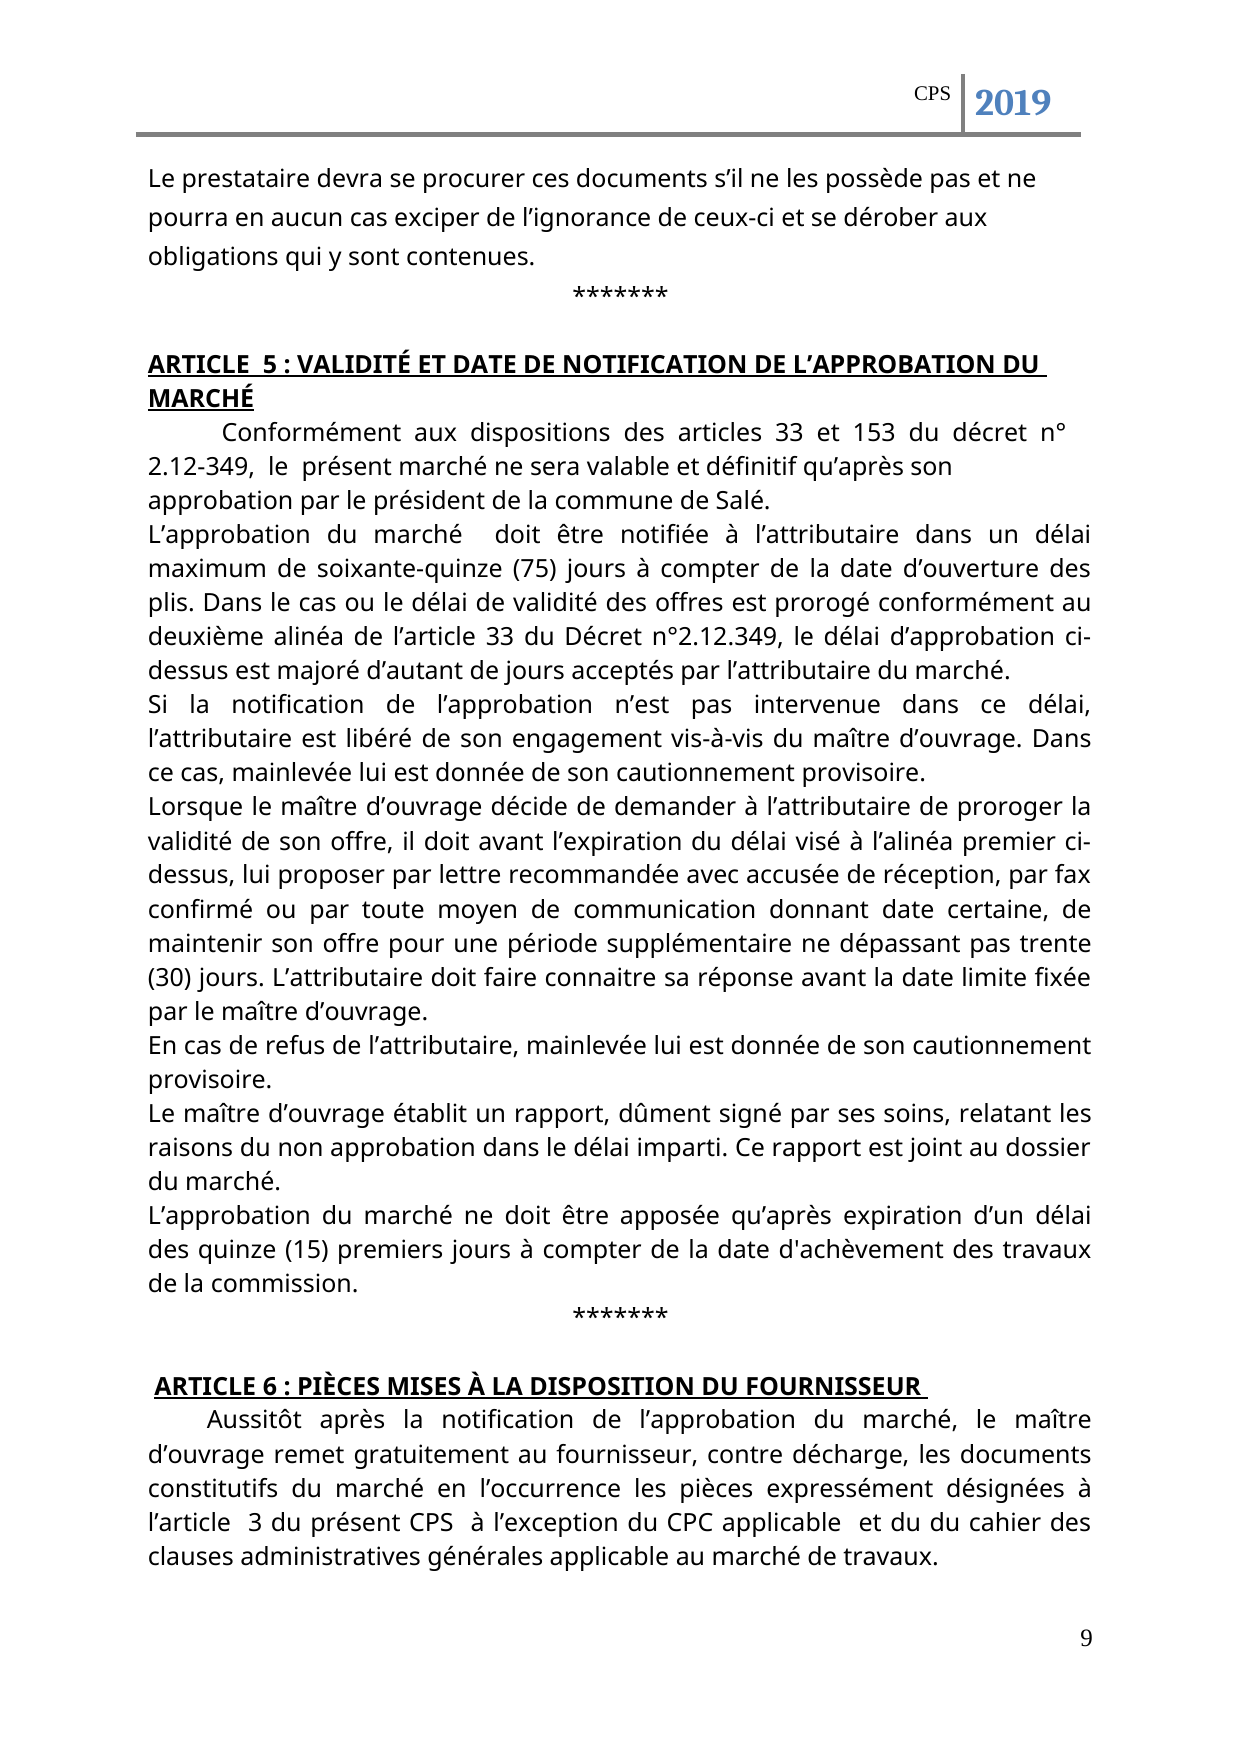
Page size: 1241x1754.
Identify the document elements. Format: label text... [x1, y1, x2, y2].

text L’approbation du marché doit être notifiée à l’attributaire dans un délai maximum de soixante-quinze (75) jours à compter de la date d’ouverture des plis. Dans le cas ou le délai de validité des offres est prorogé conformément au deuxième alinéa de l’article 33 du Décret n°2.12.349, le délai d’approbation ci-dessus est majoré d’autant de jours acceptés par l’attributaire du marché. [148, 517, 1093, 687]
text ******* [148, 1300, 1093, 1334]
text Le prestataire devra se procurer ces documents s’il ne les possède pas et ne pourra en aucun cas exciper de l’ignorance de ceux-ci et se dérober aux obligations qui y sont contenues. [148, 161, 1093, 273]
text Si la notification de l’approbation n’est pas intervenue dans ce délai, l’attributaire est libéré de son engagement vis-à-vis du maître d’ouvrage. Dans ce cas, mainlevée lui est donnée de son cautionnement provisoire. [148, 687, 1093, 789]
text Conformément aux dispositions des articles 33 et 153 du décret n° 2.12-349, le présent marché ne sera valable et définitif qu’après son approbation par le président de la commune de Salé. [148, 414, 1093, 517]
text L’approbation du marché ne doit être apposée qu’après expiration d’un délai des quinze (15) premiers jours à compter de la date d'achèvement des travaux de la commission. [148, 1198, 1093, 1300]
text Lorsque le maître d’ouvrage décide de demander à l’attributaire de proroger la validité de son offre, il doit avant l’expiration du délai visé à l’alinéa premier ci-dessus, lui proposer par lettre recommandée avec accusée de réception, par fax confirmé ou par toute moyen de communication donnant date certaine, de maintenir son offre pour une période supplémentaire ne dépassant pas trente (30) jours. L’attributaire doit faire connaitre sa réponse avant la date limite fixée par le maître d’ouvrage. [148, 789, 1093, 1027]
text Article 6 : pièces mises à la disposition dU FOURNISSEUR [148, 1368, 1093, 1402]
text Aussitôt après la notification de l’approbation du marché, le maître d’ouvrage remet gratuitement au fournisseur, contre décharge, les documents constitutifs du marché en l’occurrence les pièces expressément désignées à l’article 3 du présent CPS à l’exception du CPC applicable et du du cahier des clauses administratives générales applicable au marché de travaux. [148, 1402, 1093, 1572]
text Le maître d’ouvrage établit un rapport, dûment signé par ses soins, relatant les raisons du non approbation dans le délai imparti. Ce rapport est joint au dossier du marché. [148, 1096, 1093, 1198]
text En cas de refus de l’attributaire, mainlevée lui est donnée de son cautionnement provisoire. [148, 1027, 1093, 1096]
text ******* [148, 278, 1093, 312]
text Article 5 : Validité et date de notification de l’approbation du Marché [148, 346, 1093, 414]
